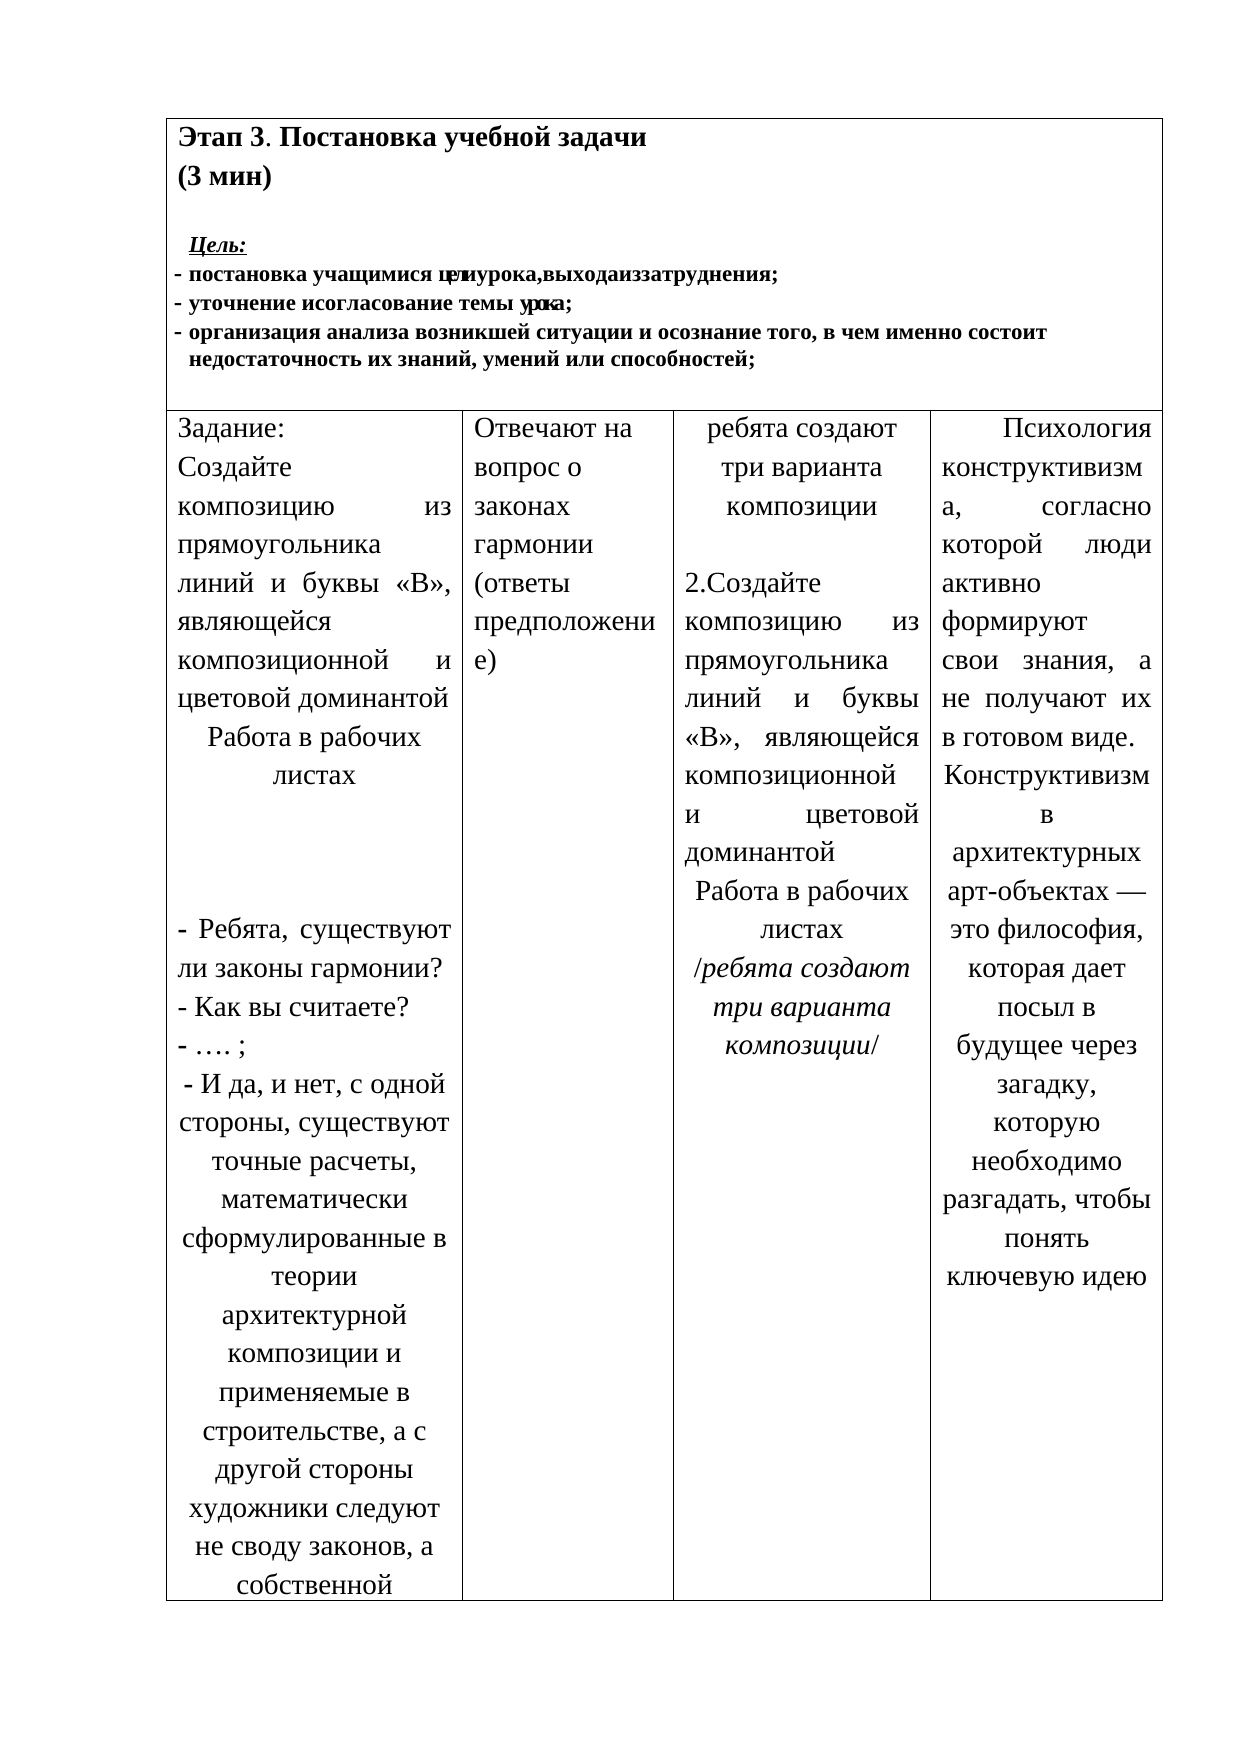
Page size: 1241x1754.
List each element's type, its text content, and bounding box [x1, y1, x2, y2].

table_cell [674, 411, 930, 1600]
table_cell Этап 3. Постановка учебной задачи (3 мин) Цель: постановка учащимися целиурока,выходаиззатруднения; уточнение исогласование темы урока; организация анализа возникшей ситуации и осознание того, в чем именно состоит недостаточность их знаний, умений или способностей; [167, 119, 1162, 409]
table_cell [931, 411, 1162, 1600]
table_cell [463, 411, 673, 1600]
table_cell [167, 411, 462, 1600]
